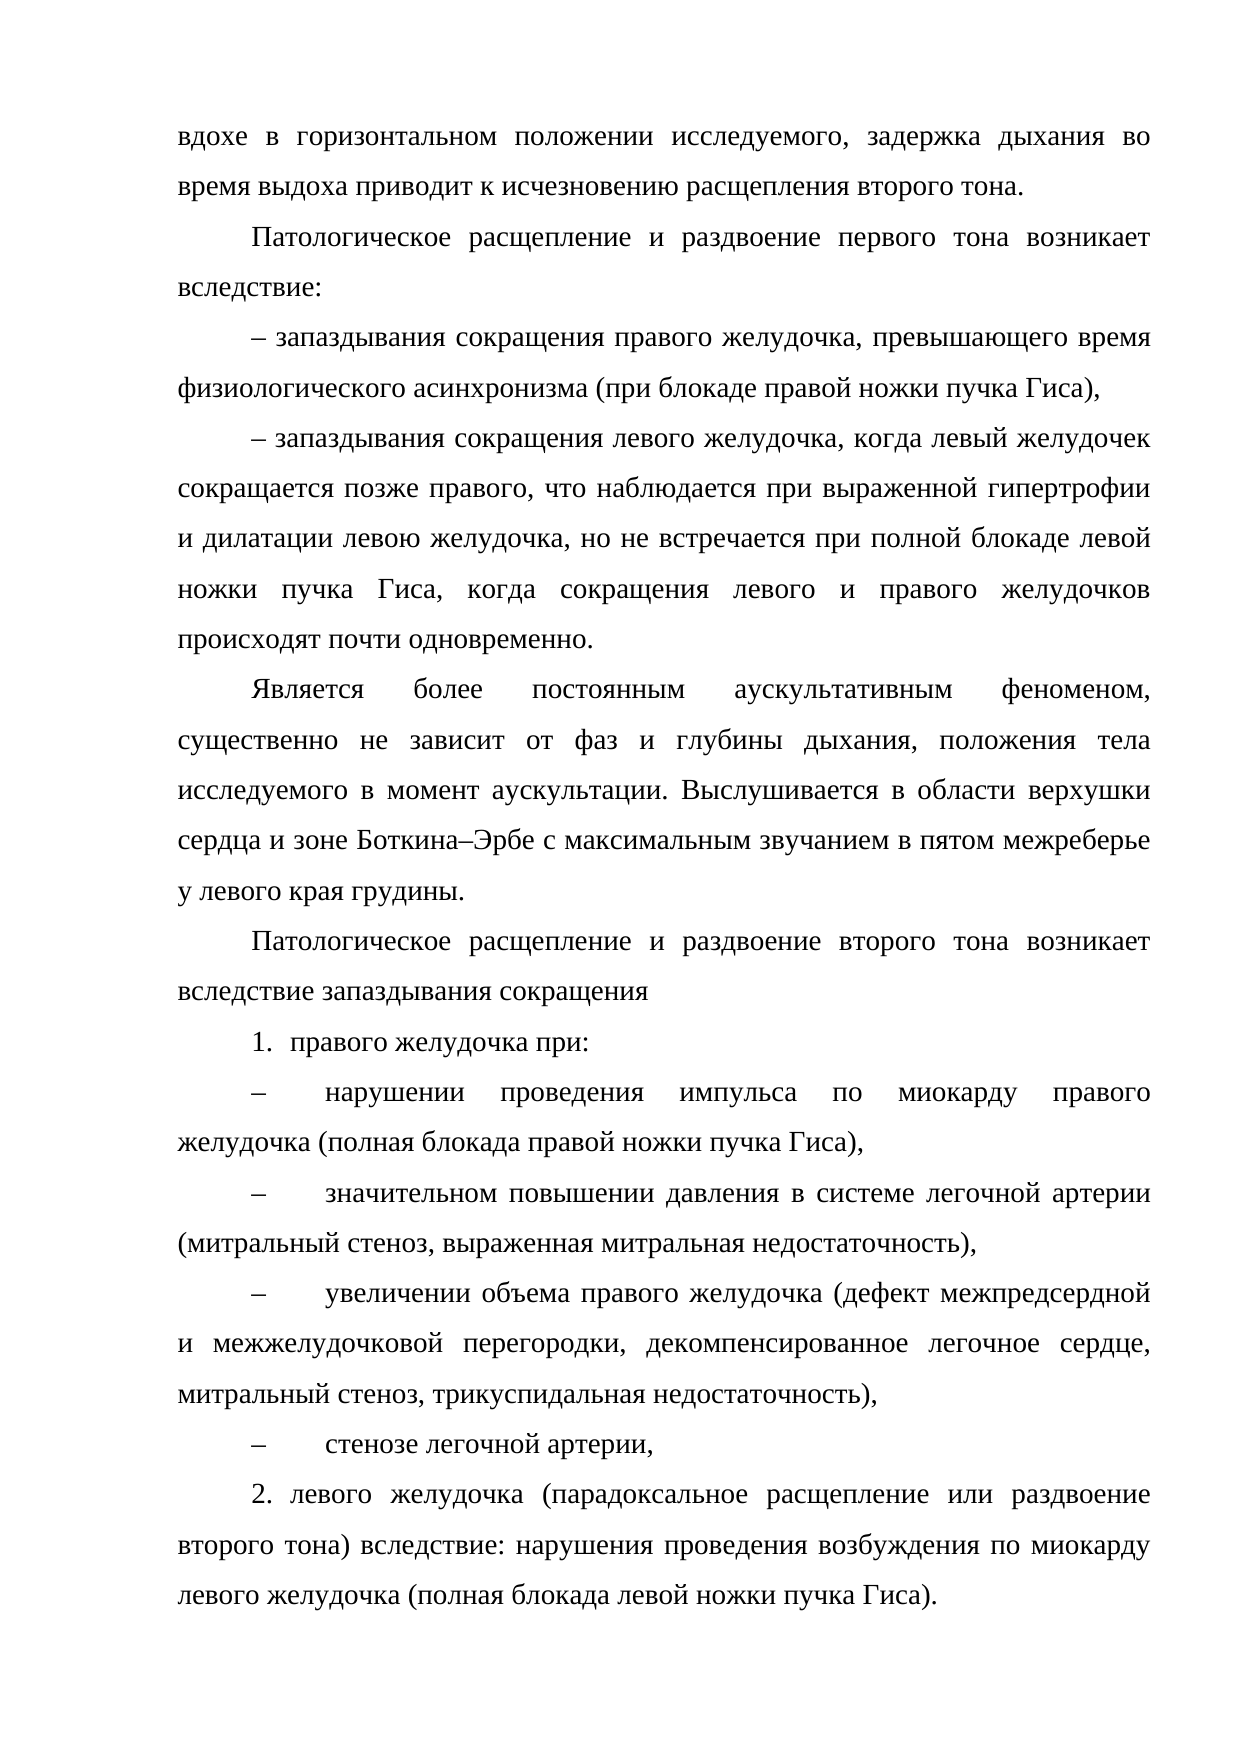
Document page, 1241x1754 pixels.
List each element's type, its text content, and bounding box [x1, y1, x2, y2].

text Патологическое расщепление и раздвоение второго тона возникает вследствие запаздывания сокращения [177, 923, 1152, 1007]
text – запаздывания сокращения левого желудочка, когда левый желудочек сокращается позже правого, что наблюдается при выраженной гипертрофии и дилатации левою желудочка, но не встречается при полной блокаде левой ножки пучка Гиса, когда сокращения левого и правого желудочков происходят почти одновременно. [177, 420, 1152, 655]
text Является более постоянным аускультативным феноменом, существенно не зависит от фаз и глубины дыхания, положения тела исследуемого в момент аускультации. Выслушивается в области верхушки сердца и зоне Боткина–Эрбе с максимальным звучанием в пятом межреберье у левого края грудины. [177, 672, 1152, 906]
list правого желудочка при: [177, 1024, 1152, 1057]
list стенозе легочной артерии, [177, 1426, 1152, 1460]
text Патологическое расщепление и раздвоение первого тона возникает вследствие: [177, 219, 1152, 303]
text – запаздывания сокращения правого желудочка, превышающего время физиологического асинхронизма (при блокаде правой ножки пучка Гиса), [177, 319, 1152, 403]
list увеличении объема правого желудочка (дефект межпредсердной и межжелудочковой перегородки, декомпенсированное легочное сердце, митральный стеноз, трикуспидальная недостаточность), [177, 1275, 1152, 1409]
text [177, 118, 1152, 202]
list левого желудочка (парадоксальное расщепление или раздвоение второго тона) вследствие: нарушения проведения возбуждения по миокарду левого желудочка (полная блокада левой ножки пучка Гиса). [177, 1477, 1152, 1611]
list нарушении проведения импульса по миокарду правого желудочка (полная блокада правой ножки пучка Гиса), [177, 1074, 1152, 1158]
list значительном повышении давления в системе легочной артерии (митральный стеноз, выраженная митральная недостаточность), [177, 1175, 1152, 1258]
